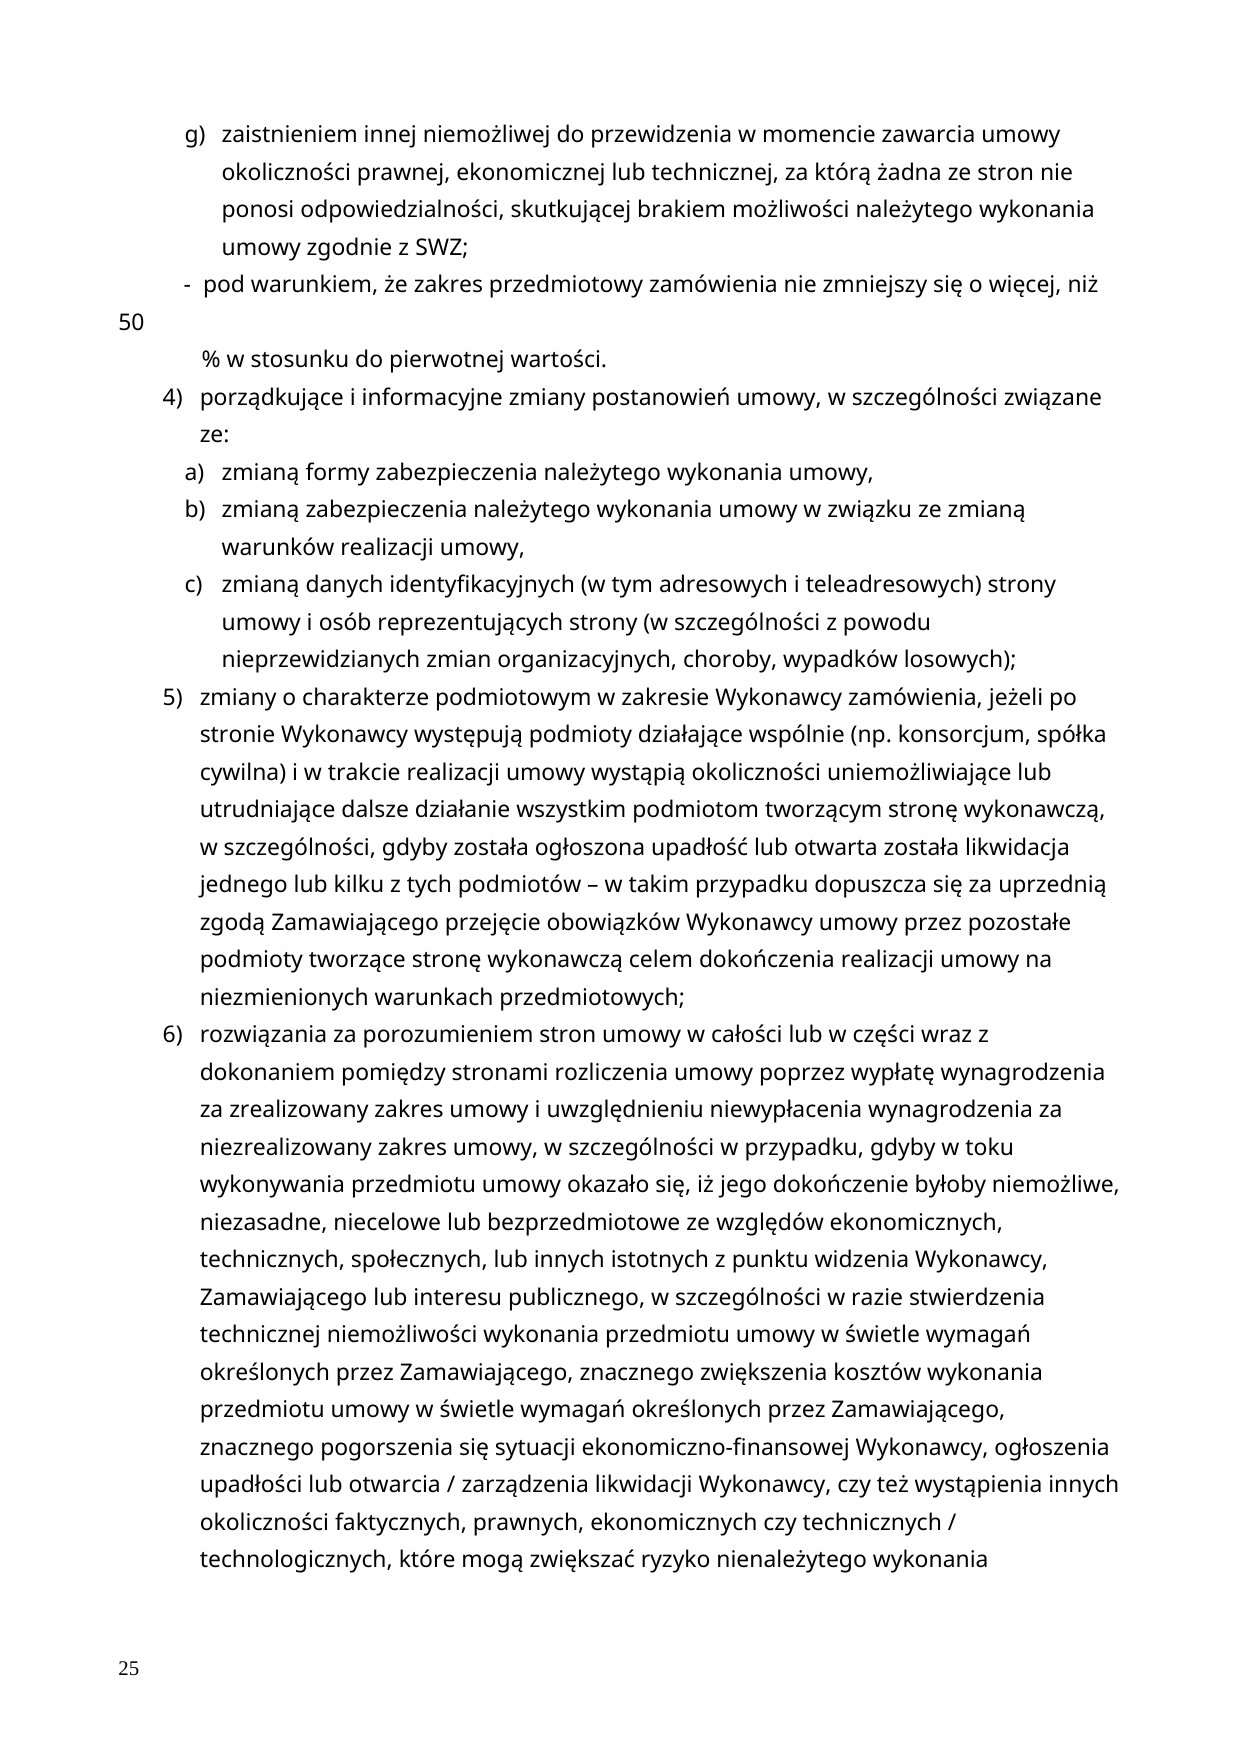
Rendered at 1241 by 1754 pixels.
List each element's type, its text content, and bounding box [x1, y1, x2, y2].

list zaistnieniem innej niemożliwej do przewidzenia w momencie zawarcia umowy okoliczności prawnej, ekonomicznej lub technicznej, za którą żadna ze stron nie ponosi odpowiedzialności, skutkującej brakiem możliwości należytego wykonania umowy zgodnie z SWZ; [184, 118, 1122, 262]
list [162, 1018, 1122, 1574]
list zmiany o charakterze podmiotowym w zakresie Wykonawcy zamówienia, jeżeli po stronie Wykonawcy występują podmioty działające wspólnie (np. konsorcjum, spółka cywilna) i w trakcie realizacji umowy wystąpią okoliczności uniemożliwiające lub utrudniające dalsze działanie wszystkim podmiotom tworzącym stronę wykonawczą, w szczególności, gdyby została ogłoszona upadłość lub otwarta została likwidacja jednego lub kilku z tych podmiotów – w takim przypadku dopuszcza się za uprzednią zgodą Zamawiającego przejęcie obowiązków Wykonawcy umowy przez pozostałe podmioty tworzące stronę wykonawczą celem dokończenia realizacji umowy na niezmienionych warunkach przedmiotowych; [162, 681, 1122, 1012]
list zmianą zabezpieczenia należytego wykonania umowy w związku ze zmianą warunków realizacji umowy, [184, 493, 1122, 562]
text - pod warunkiem, że zakres przedmiotowy zamówienia nie zmniejszy się o więcej, niż 50 [118, 268, 1122, 337]
list zmianą formy zabezpieczenia należytego wykonania umowy, [184, 456, 1122, 487]
list zmianą danych identyfikacyjnych (w tym adresowych i teleadresowych) strony umowy i osób reprezentujących strony (w szczególności z powodu nieprzewidzianych zmian organizacyjnych, choroby, wypadków losowych); [184, 568, 1122, 674]
text % w stosunku do pierwotnej wartości. [118, 343, 1122, 374]
list porządkujące i informacyjne zmiany postanowień umowy, w szczególności związane ze: [162, 381, 1122, 449]
